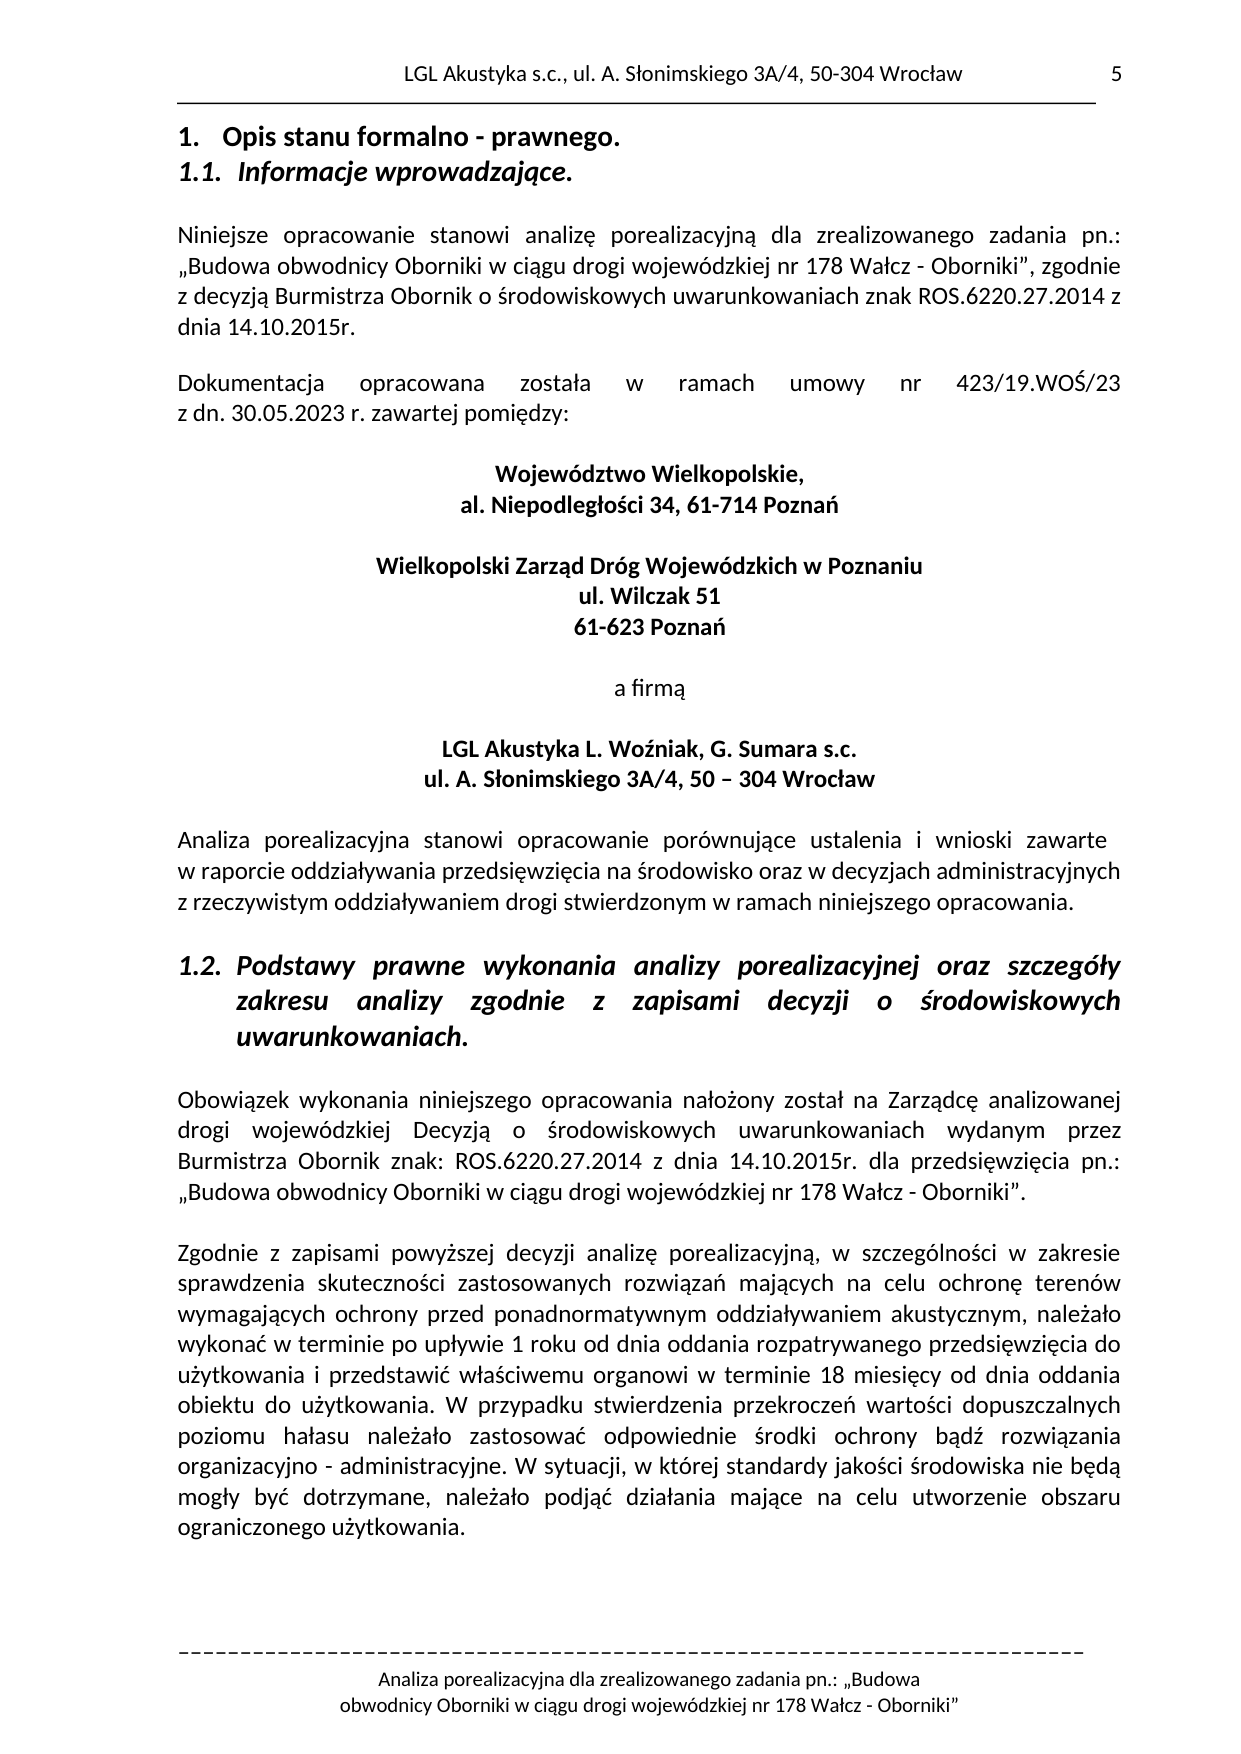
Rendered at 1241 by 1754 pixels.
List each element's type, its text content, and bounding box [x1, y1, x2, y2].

text Analiza porealizacyjna stanowi opracowanie porównujące ustalenia i wnioski zawarte w raporcie oddziaływania przedsięwzięcia na środowisko oraz w decyzjach administracyjnych z rzeczywistym oddziaływaniem drogi stwierdzonym w ramach niniejszego opracowania. [177, 825, 1122, 916]
text a firmą [177, 672, 1122, 703]
subtitle Podstawy prawne wykonania analizy porealizacyjnej oraz szczegóły zakresu analizy zgodnie z zapisami decyzji o środowiskowych uwarunkowaniach. [177, 947, 1122, 1054]
text Wielkopolski Zarząd Dróg Wojewódzkich w Poznaniu [177, 550, 1122, 581]
text Zgodnie z zapisami powyższej decyzji analizę porealizacyjną, w szczególności w zakresie sprawdzenia skuteczności zastosowanych rozwiązań mających na celu ochronę terenów wymagających ochrony przed ponadnormatywnym oddziaływaniem akustycznym, należało wykonać w terminie po upływie 1 roku od dnia oddania rozpatrywanego przedsięwzięcia do użytkowania i przedstawić właściwemu organowi w terminie 18 miesięcy od dnia oddania obiektu do użytkowania. W przypadku stwierdzenia przekroczeń wartości dopuszczalnych poziomu hałasu należało zastosować odpowiednie środki ochrony bądź rozwiązania organizacyjno - administracyjne. W sytuacji, w której standardy jakości środowiska nie będą mogły być dotrzymane, należało podjąć działania mające na celu utworzenie obszaru ograniczonego użytkowania. [177, 1237, 1122, 1542]
text Dokumentacja opracowana została w ramach umowy nr 423/19.WOŚ/23 z dn. 30.05.2023 r. zawartej pomiędzy: [177, 367, 1122, 428]
text Niniejsze opracowanie stanowi analizę porealizacyjną dla zrealizowanego zadania pn.: „Budowa obwodnicy Oborniki w ciągu drogi wojewódzkiej nr 178 Wałcz - Oborniki”, zgodnie z decyzją Burmistrza Obornik o środowiskowych uwarunkowaniach znak ROS.6220.27.2014 z dnia 14.10.2015r. [177, 219, 1122, 341]
subtitle Opis stanu formalno - prawnego. [177, 118, 1122, 153]
text ul. Wilczak 51 [177, 581, 1122, 611]
text LGL Akustyka L. Woźniak, G. Sumara s.c. [177, 733, 1122, 764]
subtitle Informacje wprowadzające. [177, 153, 1122, 189]
text Województwo Wielkopolskie, [177, 458, 1122, 489]
text Obowiązek wykonania niniejszego opracowania nałożony został na Zarządcę analizowanej drogi wojewódzkiej Decyzją o środowiskowych uwarunkowaniach wydanym przez Burmistrza Obornik znak: ROS.6220.27.2014 z dnia 14.10.2015r. dla przedsięwzięcia pn.: „Budowa obwodnicy Oborniki w ciągu drogi wojewódzkiej nr 178 Wałcz - Oborniki”. [177, 1084, 1122, 1206]
text ul. A. Słonimskiego 3A/4, 50 – 304 Wrocław [177, 764, 1122, 794]
text al. Niepodległości 34, 61-714 Poznań [177, 489, 1122, 519]
text 61-623 Poznań [177, 611, 1122, 642]
